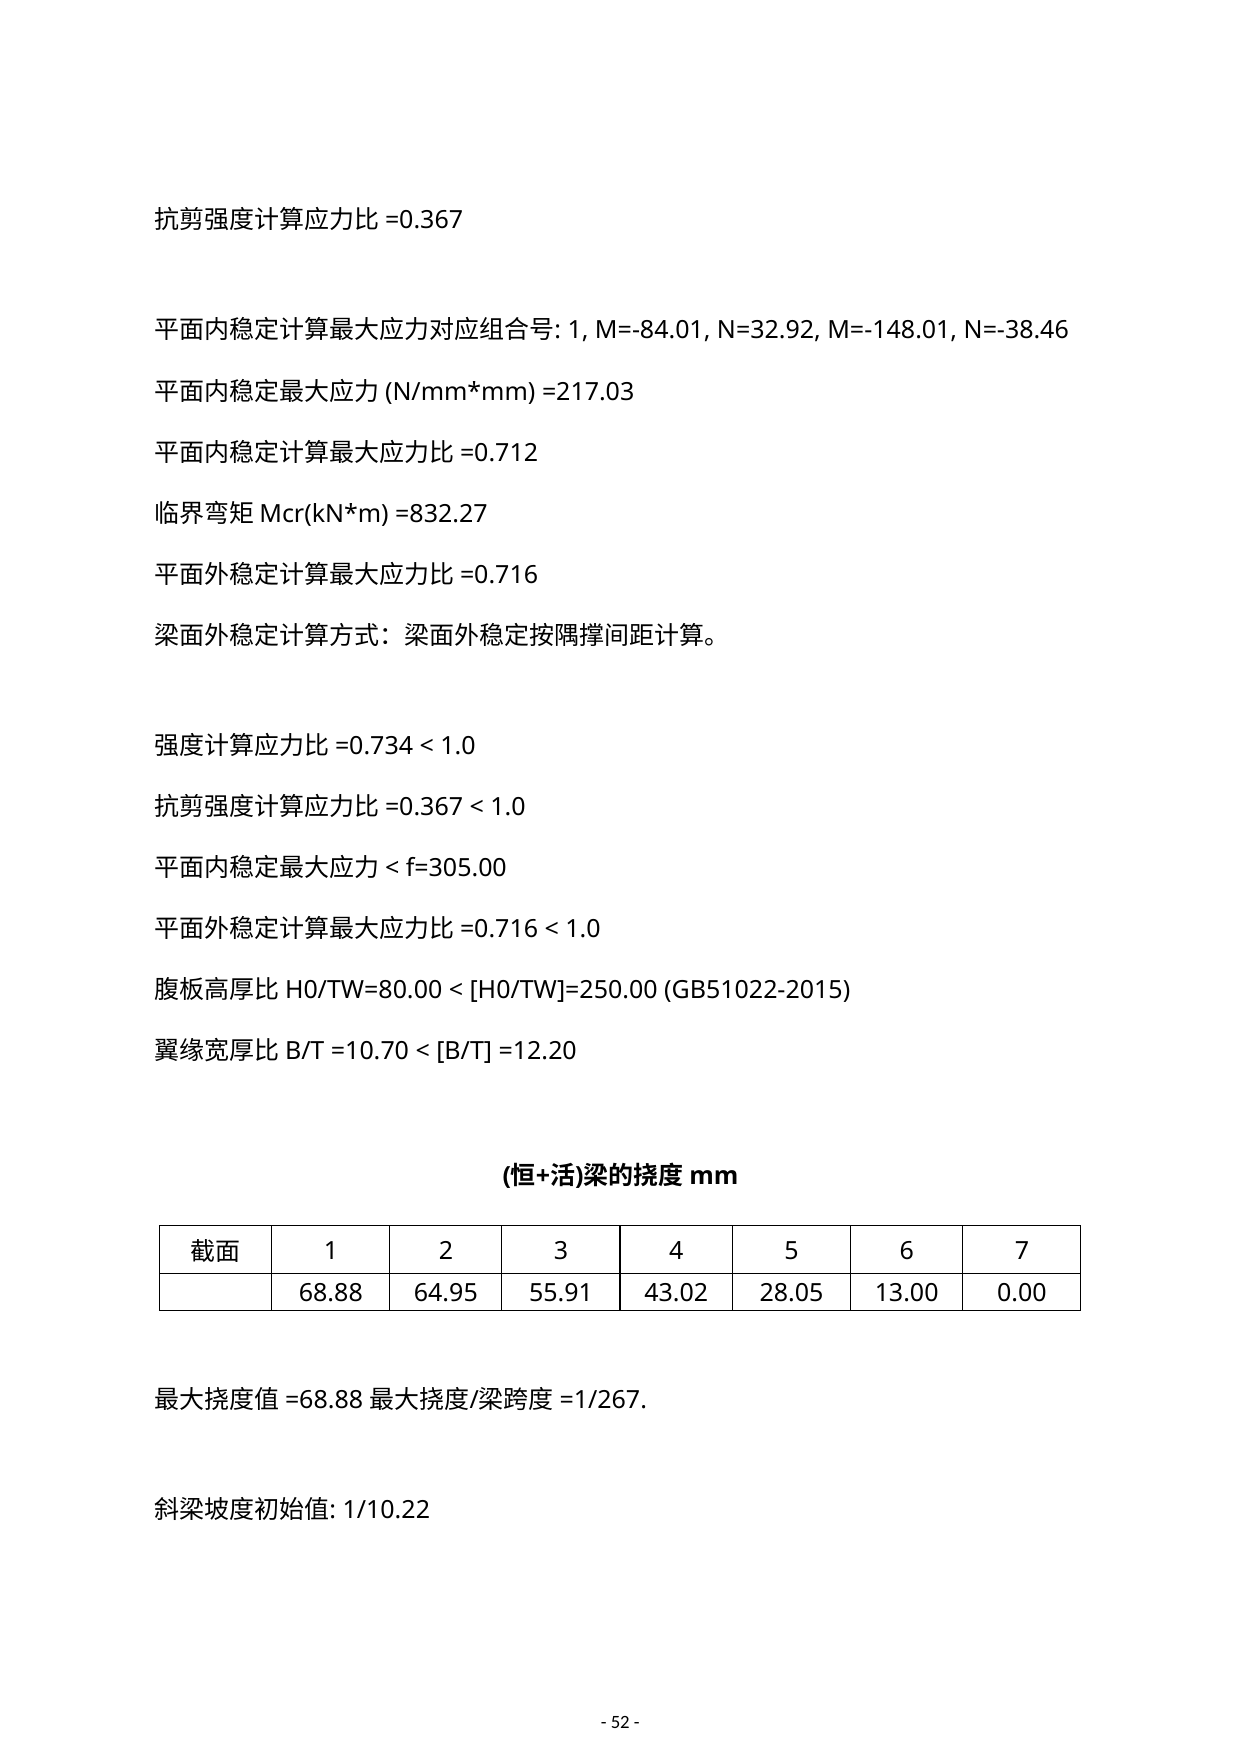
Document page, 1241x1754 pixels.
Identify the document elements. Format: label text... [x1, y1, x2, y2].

text 平面内稳定最大应力 (N/mm*mm) =217.03 [148, 366, 1093, 413]
text 强度计算应力比 =0.734 < 1.0 [148, 720, 1093, 767]
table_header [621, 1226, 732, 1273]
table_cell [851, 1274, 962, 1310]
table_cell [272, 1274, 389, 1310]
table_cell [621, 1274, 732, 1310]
text 平面内稳定最大应力 < f=305.00 [148, 842, 1093, 889]
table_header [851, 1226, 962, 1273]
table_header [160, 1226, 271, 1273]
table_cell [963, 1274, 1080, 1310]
text 临界弯矩Mcr(kN*m) =832.27 [148, 488, 1093, 535]
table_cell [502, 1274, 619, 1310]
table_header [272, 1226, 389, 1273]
text 腹板高厚比 H0/TW=80.00 < [H0/TW]=250.00 (GB51022-2015) [148, 964, 1093, 1011]
text 平面内稳定计算最大应力比 =0.712 [148, 427, 1093, 474]
text 平面内稳定计算最大应力对应组合号: 1, M=-84.01, N=32.92, M=-148.01, N=-38.46 [148, 304, 1093, 352]
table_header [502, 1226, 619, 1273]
text 平面外稳定计算最大应力比 =0.716 [148, 549, 1093, 596]
text 抗剪强度计算应力比 =0.367 < 1.0 [148, 781, 1093, 828]
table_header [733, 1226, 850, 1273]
text (恒+活)梁的挠度 mm [148, 1150, 1093, 1197]
text 平面外稳定计算最大应力比 =0.716 < 1.0 [148, 903, 1093, 950]
text 最大挠度值 =68.88 最大挠度/梁跨度 =1/267. [148, 1374, 1093, 1421]
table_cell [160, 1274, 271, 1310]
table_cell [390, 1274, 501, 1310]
text 翼缘宽厚比 B/T =10.70 < [B/T] =12.20 [148, 1025, 1093, 1072]
text 斜梁坡度初始值: 1/10.22 [148, 1484, 1093, 1531]
text 梁面外稳定计算方式：梁面外稳定按隅撑间距计算。 [148, 610, 1093, 657]
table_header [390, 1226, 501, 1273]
text 抗剪强度计算应力比 =0.367 [148, 194, 1093, 241]
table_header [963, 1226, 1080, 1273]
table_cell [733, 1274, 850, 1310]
